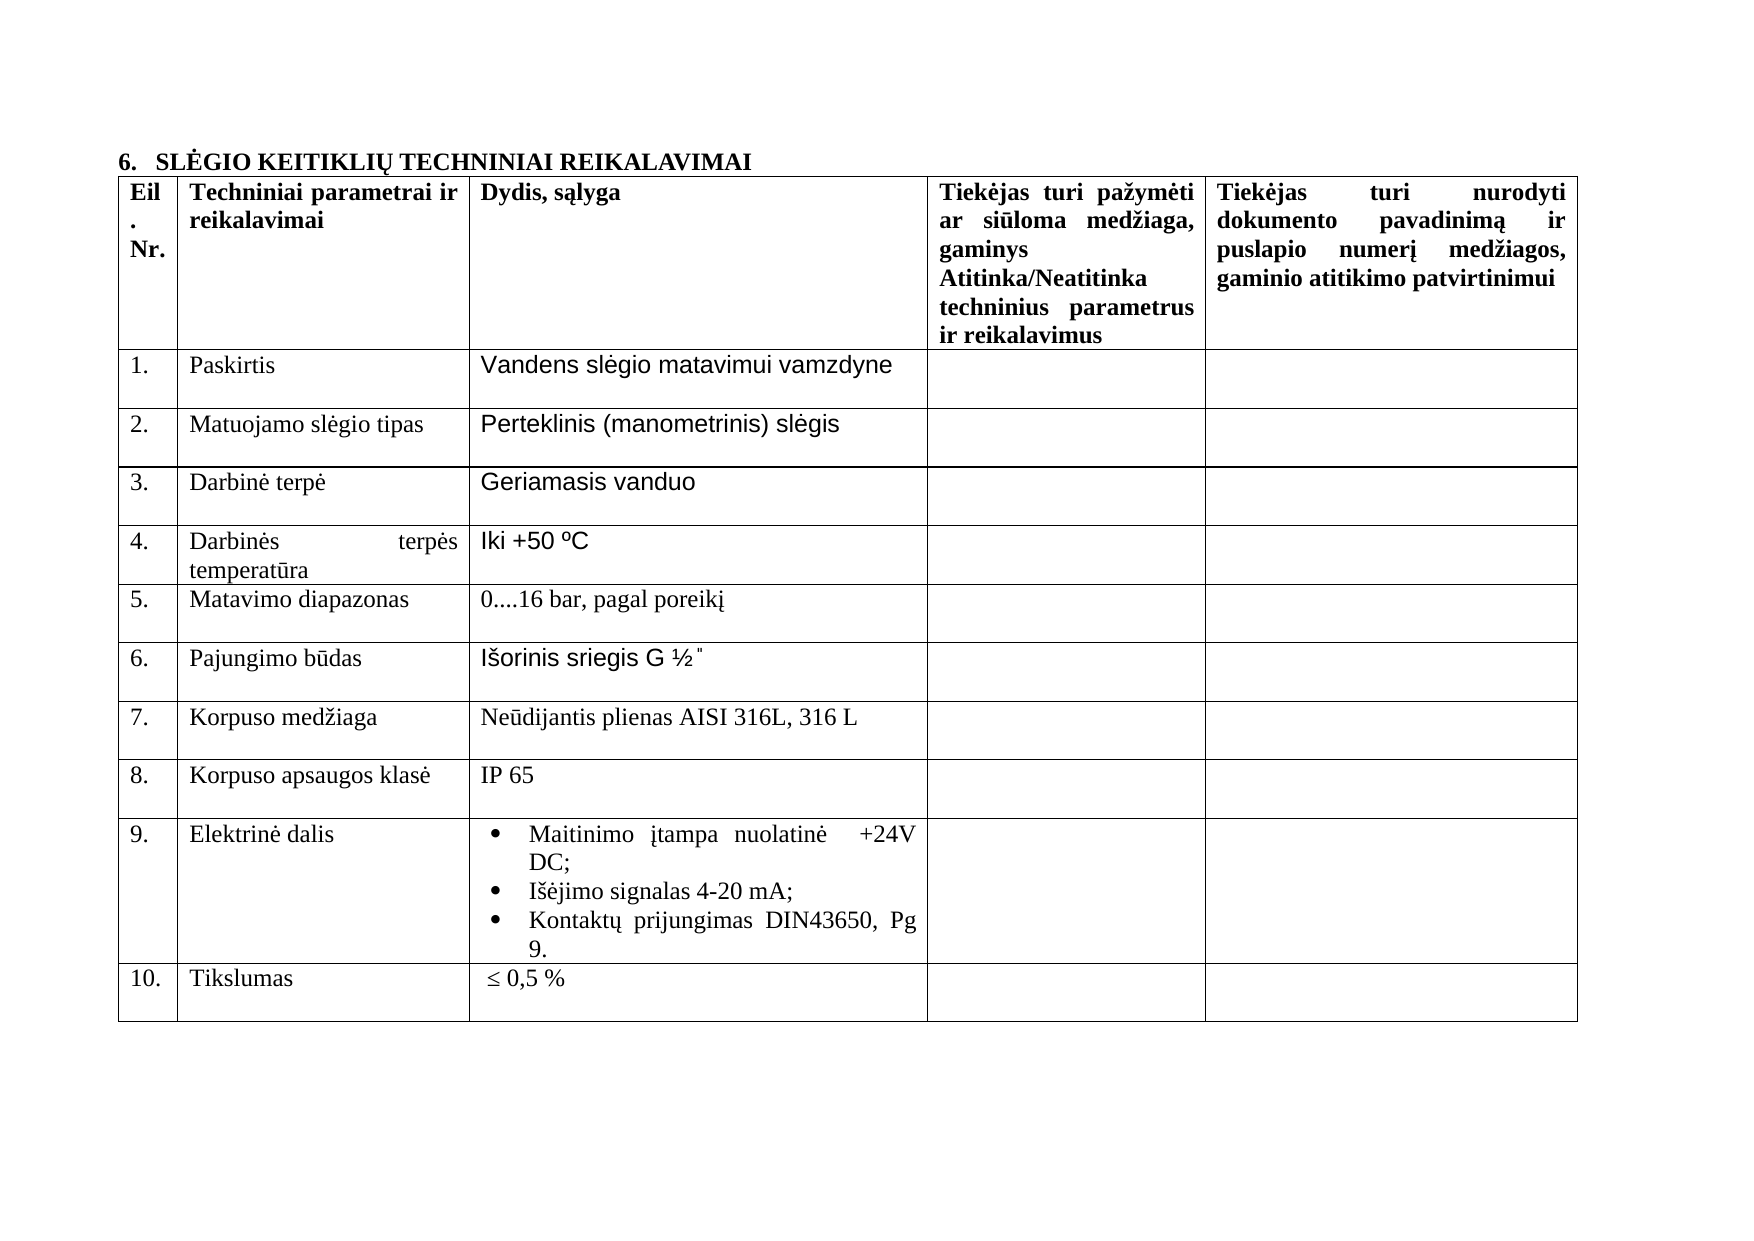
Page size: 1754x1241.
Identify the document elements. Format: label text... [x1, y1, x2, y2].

table_cell [119, 468, 177, 525]
table_cell [928, 350, 1205, 408]
table_cell Vandens slėgio matavimui vamzdyne [470, 350, 927, 408]
table_cell Geriamasis vanduo [470, 468, 927, 525]
table_cell 0....16 bar, pagal poreikį [470, 585, 927, 642]
table_cell Neūdijantis plienas AISI 316L, 316 L [470, 702, 927, 759]
table_cell Matavimo diapazonas [178, 585, 469, 642]
table_cell Tikslumas [178, 964, 469, 1021]
table_cell [119, 409, 177, 466]
table_cell Pajungimo būdas [178, 643, 469, 701]
table_cell [1206, 760, 1577, 818]
table_cell [928, 643, 1205, 701]
table_cell [1206, 468, 1577, 525]
table_cell Perteklinis (manometrinis) slėgis [470, 409, 927, 466]
table_cell [1206, 350, 1577, 408]
table_cell [119, 526, 177, 583]
table_cell [119, 964, 177, 1021]
table_cell [1206, 526, 1577, 583]
table_cell [928, 964, 1205, 1021]
table_cell [928, 585, 1205, 642]
table_cell Išorinis sriegis G ½ ̎ [470, 643, 927, 701]
table_header Eil. Nr. [119, 177, 177, 349]
table_cell [928, 468, 1205, 525]
subtitle SLĖGIO KEITIKLIŲ TECHNINIAI REIKALAVIMAI [118, 147, 1577, 176]
table_header Techniniai parametrai ir reikalavimai [178, 177, 469, 349]
table_header Tiekėjas turi pažymėti ar siūloma medžiaga, gaminys Atitinka/Neatitinka techninius parametrus ir reikalavimus [928, 177, 1205, 349]
table_cell [119, 350, 177, 408]
table_cell [1206, 643, 1577, 701]
table_cell [119, 819, 177, 962]
table_cell Maitinimo įtampa nuolatinė +24V DC; Išėjimo signalas 4-20 mA; Kontaktų prijungimas DIN43650, Pg 9. [470, 819, 927, 962]
table_cell Paskirtis [178, 350, 469, 408]
table_cell Iki +50 ºC [470, 526, 927, 583]
table_cell [119, 760, 177, 818]
table_cell [1206, 585, 1577, 642]
table_cell [119, 643, 177, 701]
table_cell [119, 702, 177, 759]
table_cell Korpuso apsaugos klasė [178, 760, 469, 818]
table_cell [928, 702, 1205, 759]
table_cell [928, 526, 1205, 583]
table_cell IP 65 [470, 760, 927, 818]
table_header Dydis, sąlyga [470, 177, 927, 349]
table_cell Korpuso medžiaga [178, 702, 469, 759]
table_cell Matuojamo slėgio tipas [178, 409, 469, 466]
table_cell Darbinė terpė [178, 468, 469, 525]
table_header Tiekėjas turi nurodyti dokumento pavadinimą ir puslapio numerį medžiagos, gaminio atitikimo patvirtinimui [1206, 177, 1577, 349]
table_cell [1206, 819, 1577, 962]
table_cell Elektrinė dalis [178, 819, 469, 962]
table_cell [928, 819, 1205, 962]
table_cell [1206, 702, 1577, 759]
table_cell [928, 409, 1205, 466]
table_cell [1206, 409, 1577, 466]
table_cell Darbinės terpės temperatūra [178, 526, 469, 583]
table_cell ≤ 0,5 % [470, 964, 927, 1021]
table_cell [928, 760, 1205, 818]
table_cell [1206, 964, 1577, 1021]
table_cell [119, 585, 177, 642]
